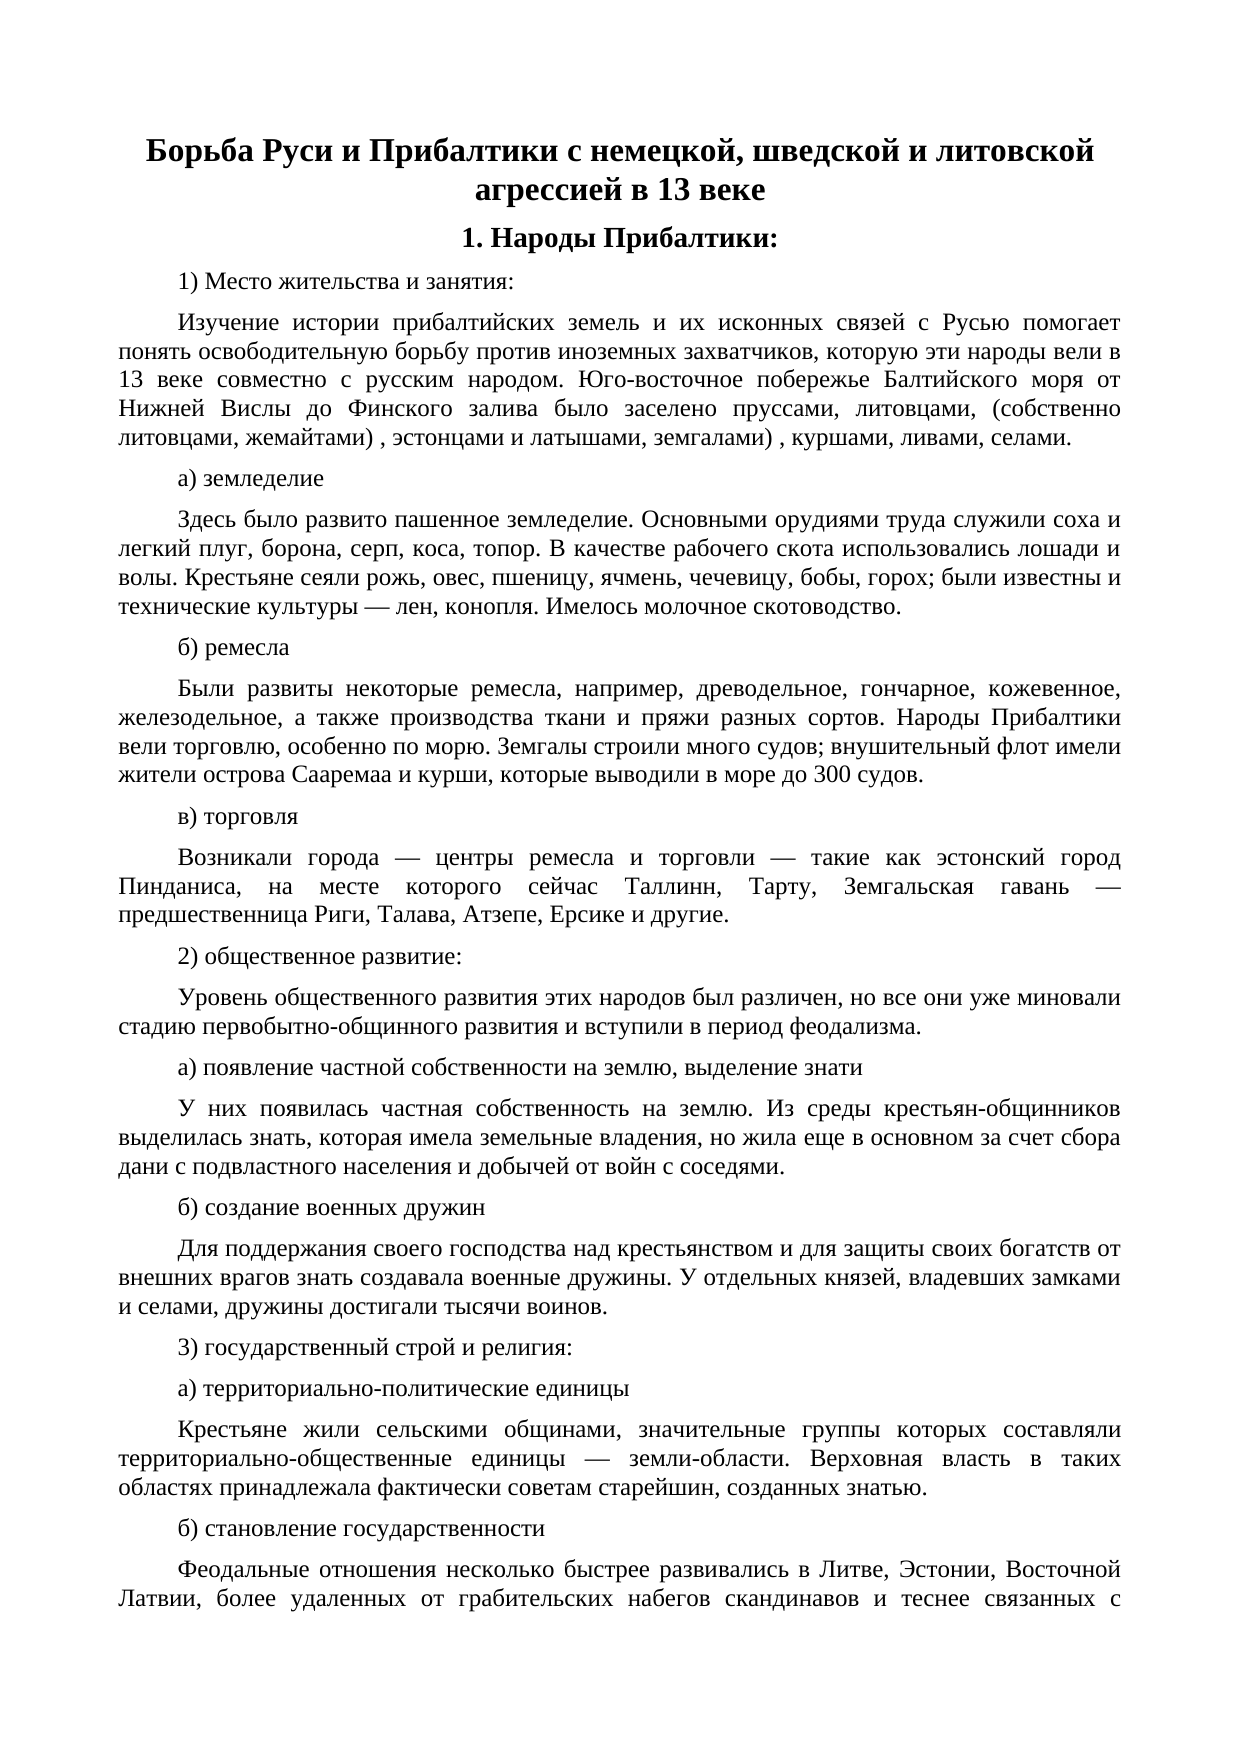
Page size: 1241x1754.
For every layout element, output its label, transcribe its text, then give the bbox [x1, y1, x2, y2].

text Возникали города — центры ремесла и торговли — такие как эстонский город Пинданиса, на месте которого сейчас Таллинн, Тарту, Земгальская гавань — предшественница Риги, Талава, Атзепе, Ерсике и другие. [118, 842, 1122, 928]
text б) создание военных дружин [118, 1192, 1122, 1221]
text б) становление государственности [118, 1513, 1122, 1542]
text Были развиты некоторые ремесла, например, древодельное, гончарное, кожевенное, железодельное, а также производства ткани и пряжи разных сортов. Народы Прибалтики вели торговлю, особенно по морю. Земгалы строили много судов; внушительный флот имели жители острова Сааремаа и курши, которые выводили в море до 300 судов. [118, 673, 1122, 788]
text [118, 1554, 1122, 1612]
text б) ремесла [118, 632, 1122, 661]
text а) появление частной собственности на землю, выделение знати [118, 1052, 1122, 1081]
text Изучение истории прибалтийских земель и их исконных связей с Русью помогает понять освободительную борьбу против иноземных захватчиков, которую эти народы вели в 13 веке совместно с русским народом. Юго-восточное побережье Балтийского моря от Нижней Вислы до Финского залива было заселено пруссами, литовцами, (собственно литовцами, жемайтами) , эстонцами и латышами, земгалами) , куршами, ливами, селами. [118, 307, 1122, 451]
text а) территориально-политические единицы [118, 1373, 1122, 1402]
text Борьба Руси и Прибалтики с немецкой, шведской и литовской агрессией в 13 веке [118, 131, 1122, 207]
text 1. Народы Прибалтики: [118, 220, 1122, 253]
text 2) общественное развитие: [118, 941, 1122, 969]
text 3) государственный строй и религия: [118, 1332, 1122, 1361]
text У них появилась частная собственность на землю. Из среды крестьян-общинников выделилась знать, которая имела земельные владения, но жила еще в основном за счет сбора дани с подвластного населения и добычей от войн с соседями. [118, 1093, 1122, 1179]
text в) торговля [118, 801, 1122, 829]
text Крестьяне жили сельскими общинами, значительные группы которых составляли территориально-общественные единицы — земли-области. Верховная власть в таких областях принадлежала фактически советам старейшин, созданных знатью. [118, 1414, 1122, 1501]
text Здесь было развито пашенное земледелие. Основными орудиями труда служили соха и легкий плуг, борона, серп, коса, топор. В качестве рабочего скота использовались лошади и волы. Крестьяне сеяли рожь, овес, пшеницу, ячмень, чечевицу, бобы, горох; были известны и технические культуры — лен, конопля. Имелось молочное скотоводство. [118, 504, 1122, 619]
text Уровень общественного развития этих народов был различен, но все они уже миновали стадию первобытно-общинного развития и вступили в период феодализма. [118, 982, 1122, 1039]
text 1) Место жительства и занятия: [118, 266, 1122, 294]
text а) земледелие [118, 463, 1122, 492]
text Для поддержания своего господства над крестьянством и для защиты своих богатств от внешних врагов знать создавала военные дружины. У отдельных князей, владевших замками и селами, дружины достигали тысячи воинов. [118, 1233, 1122, 1319]
